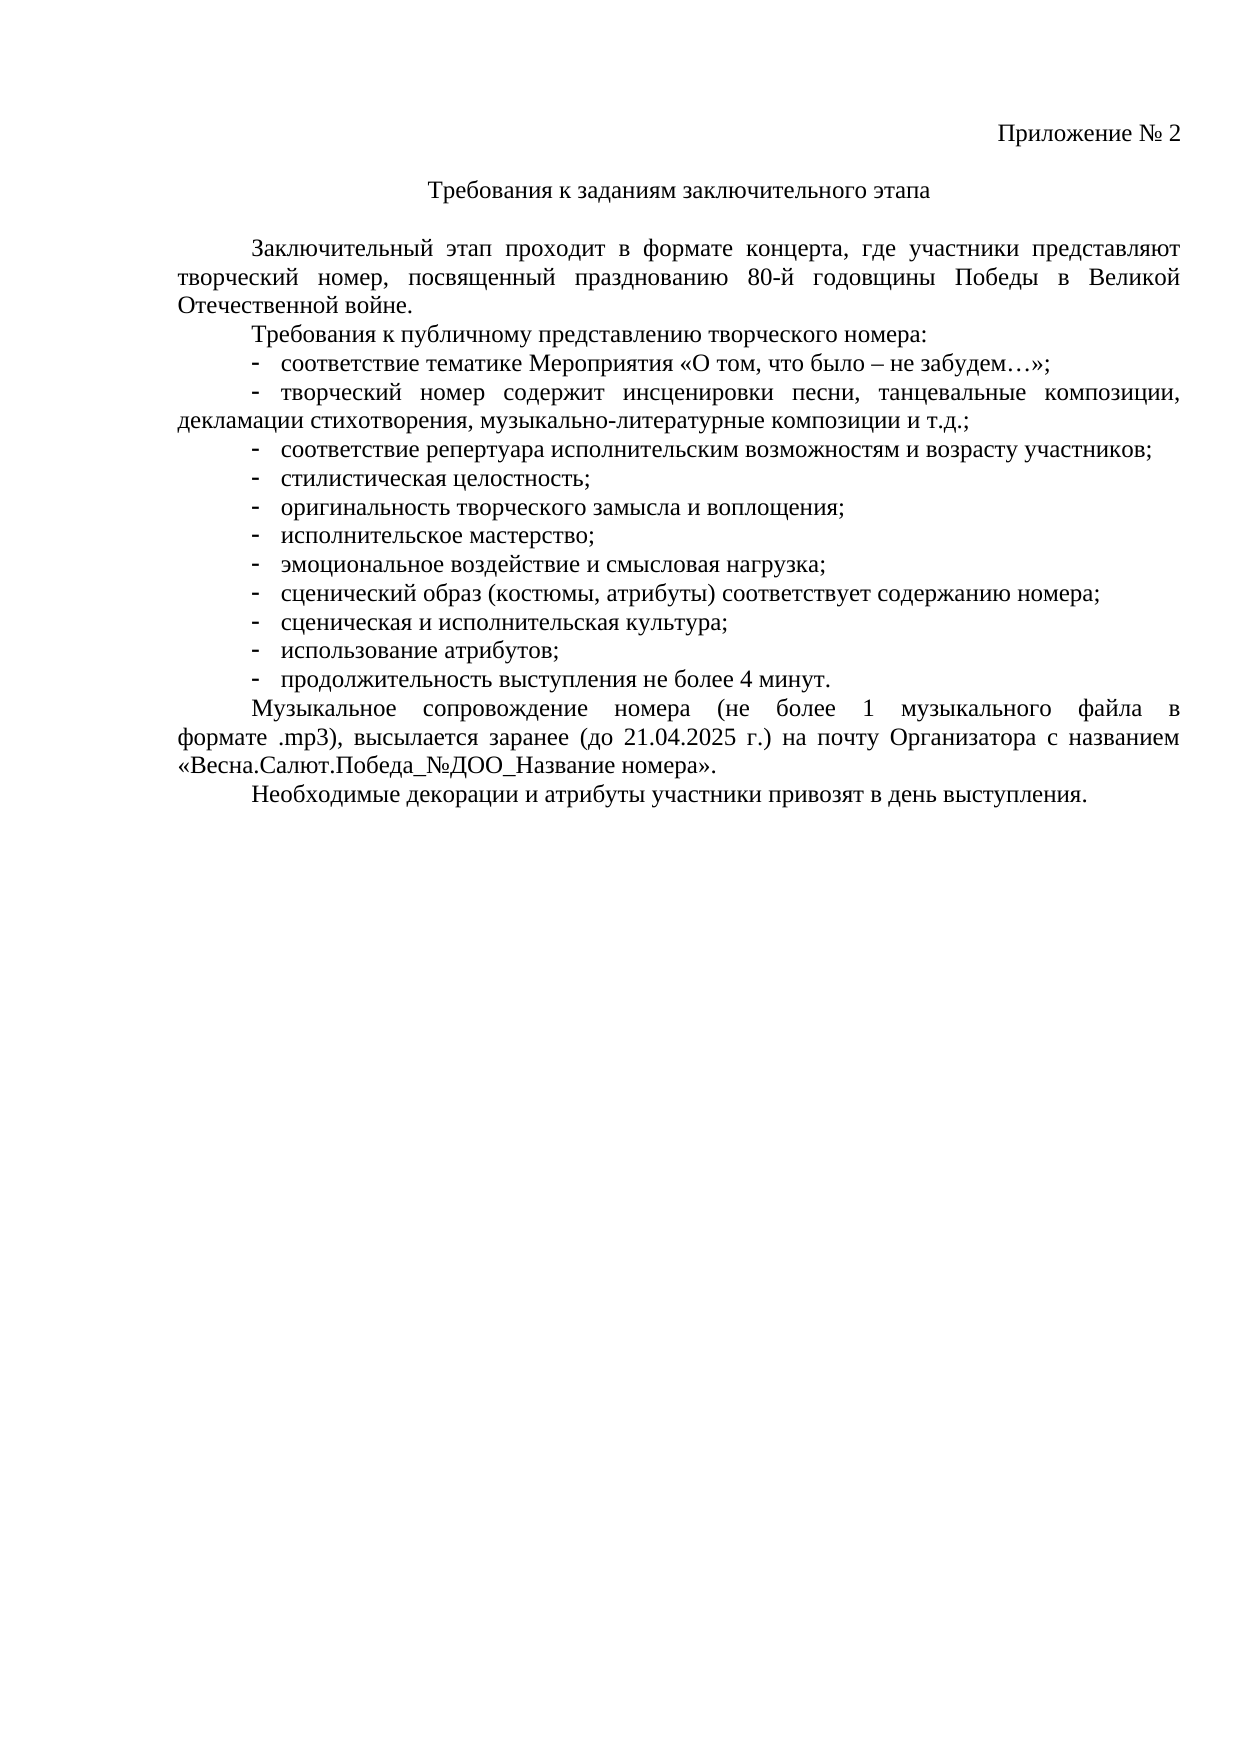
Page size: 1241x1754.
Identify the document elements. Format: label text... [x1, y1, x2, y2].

list оригинальность творческого замысла и воплощения; [177, 492, 1181, 521]
list сценическая и исполнительская культура; [177, 607, 1181, 636]
list продолжительность выступления не более 4 минут. [177, 664, 1181, 693]
text Заключительный этап проходит в формате концерта, где участники представляют творческий номер, посвященный празднованию 80-й годовщины Победы в Великой Отечественной войне. [177, 233, 1181, 319]
text Требования к заданиям заключительного этапа [177, 176, 1181, 204]
list исполнительское мастерство; [177, 521, 1181, 549]
list соответствие тематике Мероприятия «О том, что было – не забудем…»; [177, 348, 1181, 377]
list соответствие репертуара исполнительским возможностям и возрасту участников; [177, 434, 1181, 463]
list творческий номер содержит инсценировки песни, танцевальные композиции, декламации стихотворения, музыкально-литературные композиции и т.д.; [177, 377, 1181, 434]
list эмоциональное воздействие и смысловая нагрузка; [177, 549, 1181, 578]
list использование атрибутов; [177, 636, 1181, 664]
text Необходимые декорации и атрибуты участники привозят в день выступления. [177, 779, 1181, 808]
text Требования к публичному представлению творческого номера: [177, 319, 1181, 348]
text Приложение № 2 [177, 118, 1181, 147]
list стилистическая целостность; [177, 463, 1181, 492]
list сценический образ (костюмы, атрибуты) соответствует содержанию номера; [177, 578, 1181, 607]
text Музыкальное сопровождение номера (не более 1 музыкального файла в формате .mp3), высылается заранее (до 21.04.2025 г.) на почту Организатора с названием «Весна.Салют.Победа_№ДОО_Название номера». [177, 693, 1181, 779]
